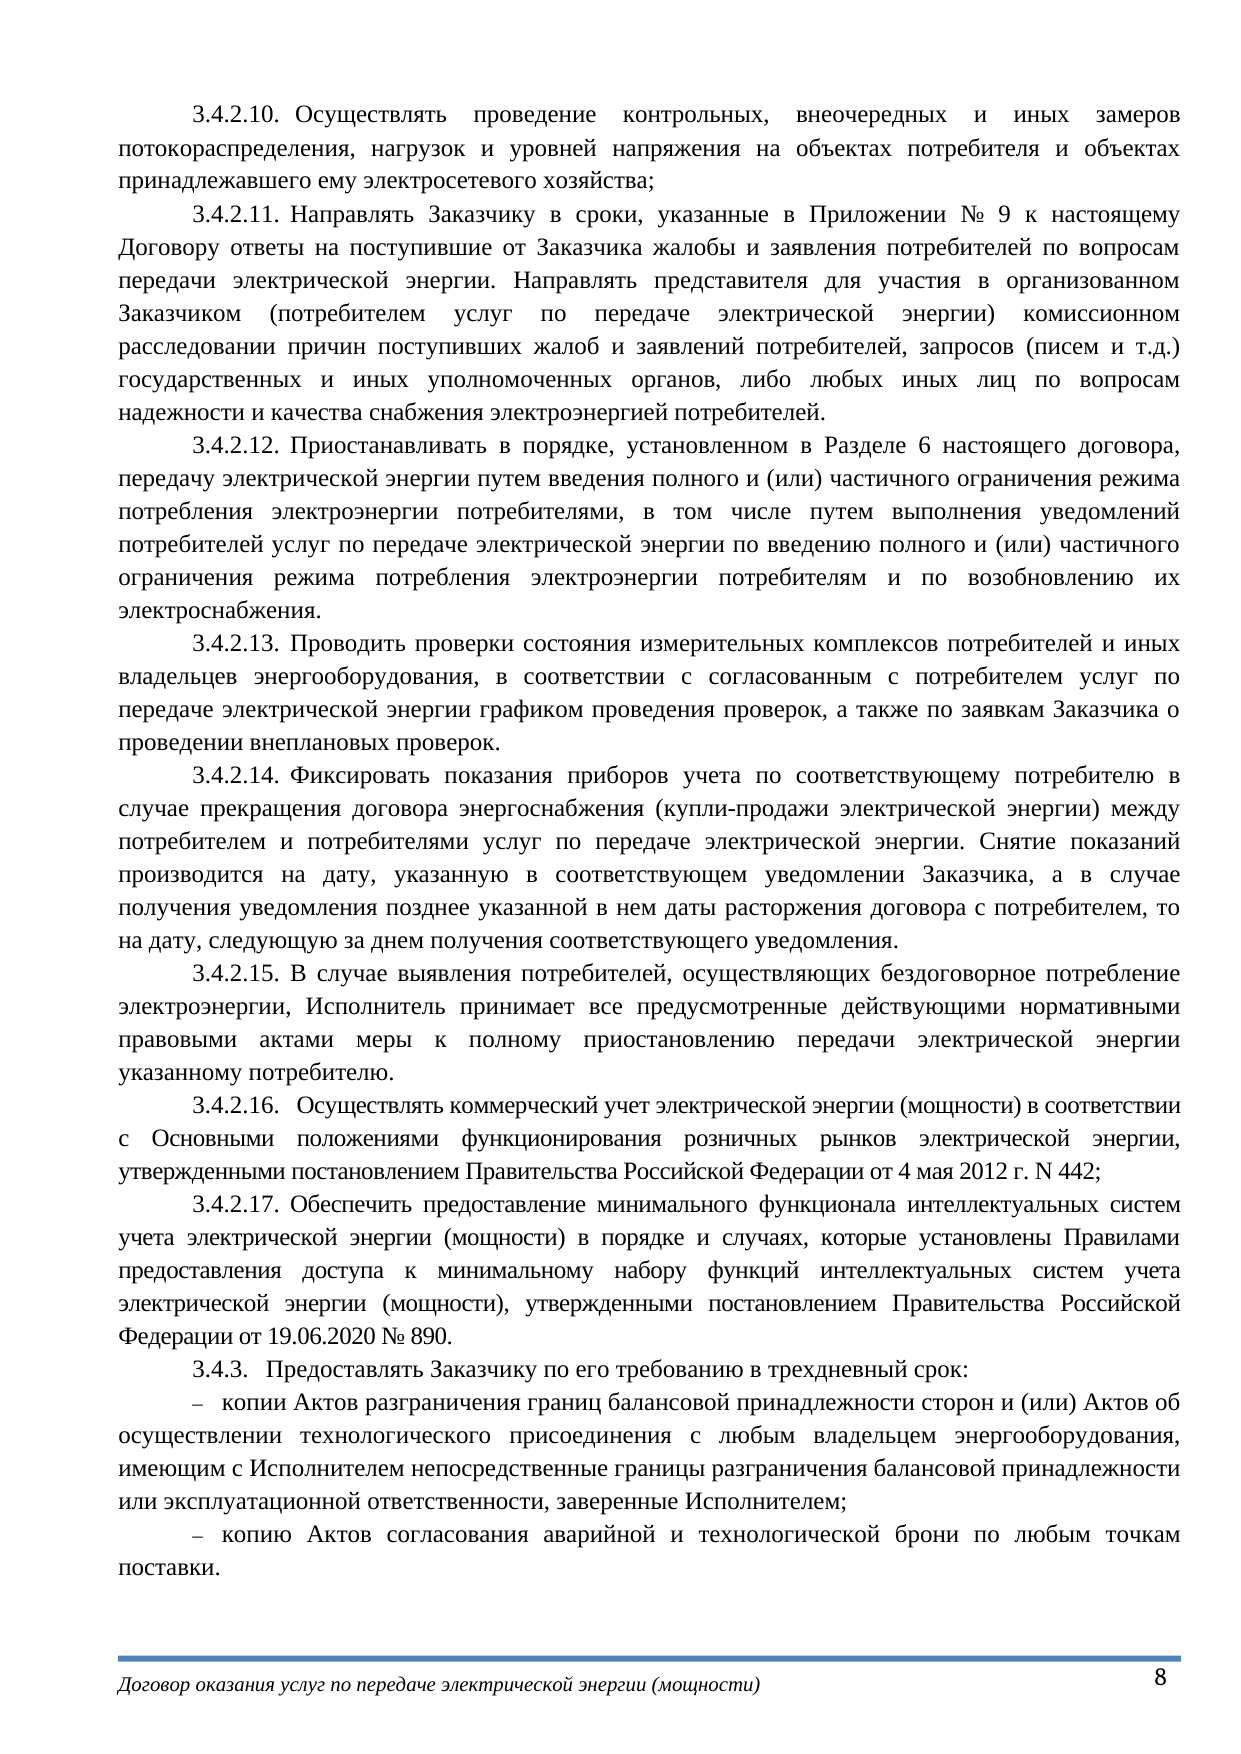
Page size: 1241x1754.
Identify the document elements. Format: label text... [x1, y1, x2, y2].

list Фиксировать показания приборов учета по соответствующему потребителю в случае прекращения договора энергоснабжения (купли-продажи электрической энергии) между потребителем и потребителями услуг по передаче электрической энергии. Снятие показаний производится на дату, указанную в соответствующем уведомлении Заказчика, а в случае получения уведомления позднее указанной в нем даты расторжения договора с потребителем, то на дату, следующую за днем получения соответствующего уведомления. [118, 760, 1181, 954]
list Обеспечить предоставление минимального функционала интеллектуальных систем учета электрической энергии (мощности) в порядке и случаях, которые установлены Правилами предоставления доступа к минимальному набору функций интеллектуальных систем учета электрической энергии (мощности), утвержденными постановлением Правительства Российской Федерации от 19.06.2020 № 890. [118, 1189, 1181, 1350]
list Приостанавливать в порядке, установленном в Разделе 6 настоящего договора, передачу электрической энергии путем введения полного и (или) частичного ограничения режима потребления электроэнергии потребителями, в том числе путем выполнения уведомлений потребителей услуг по передаче электрической энергии по введению полного и (или) частичного ограничения режима потребления электроэнергии потребителям и по возобновлению их электроснабжения. [118, 430, 1181, 624]
list копию Актов согласования аварийной и технологической брони по любым точкам поставки. [118, 1519, 1181, 1581]
list Предоставлять Заказчику по его требованию в трехдневный срок: [118, 1354, 1181, 1383]
list Проводить проверки состояния измерительных комплексов потребителей и иных владельцев энергооборудования, в соответствии с согласованным с потребителем услуг по передаче электрической энергии графиком проведения проверок, а также по заявкам Заказчика о проведении внеплановых проверок. [118, 628, 1181, 756]
list В случае выявления потребителей, осуществляющих бездоговорное потребление электроэнергии, Исполнитель принимает все предусмотренные действующими нормативными правовыми актами меры к полному приостановлению передачи электрической энергии указанному потребителю. [118, 958, 1181, 1086]
list Осуществлять проведение контрольных, внеочередных и иных замеров потокораспределения, нагрузок и уровней напряжения на объектах потребителя и объектах принадлежавшего ему электросетевого хозяйства; [118, 99, 1181, 194]
list Направлять Заказчику в сроки, указанные в Приложении № 9 к настоящему Договору ответы на поступившие от Заказчика жалобы и заявления потребителей по вопросам передачи электрической энергии. Направлять представителя для участия в организованном Заказчиком (потребителем услуг по передаче электрической энергии) комиссионном расследовании причин поступивших жалоб и заявлений потребителей, запросов (писем и т.д.) государственных и иных уполномоченных органов, либо любых иных лиц по вопросам надежности и качества снабжения электроэнергией потребителей. [118, 199, 1181, 426]
list копии Актов разграничения границ балансовой принадлежности сторон и (или) Актов об осуществлении технологического присоединения с любым владельцем энергооборудования, имеющим с Исполнителем непосредственные границы разграничения балансовой принадлежности или эксплуатационной ответственности, заверенные Исполнителем; [118, 1387, 1181, 1515]
list Осуществлять коммерческий учет электрической энергии (мощности) в соответствии с Основными положениями функционирования розничных рынков электрической энергии, утвержденными постановлением Правительства Российской Федерации от 4 мая 2012 г. N 442; [118, 1090, 1181, 1185]
